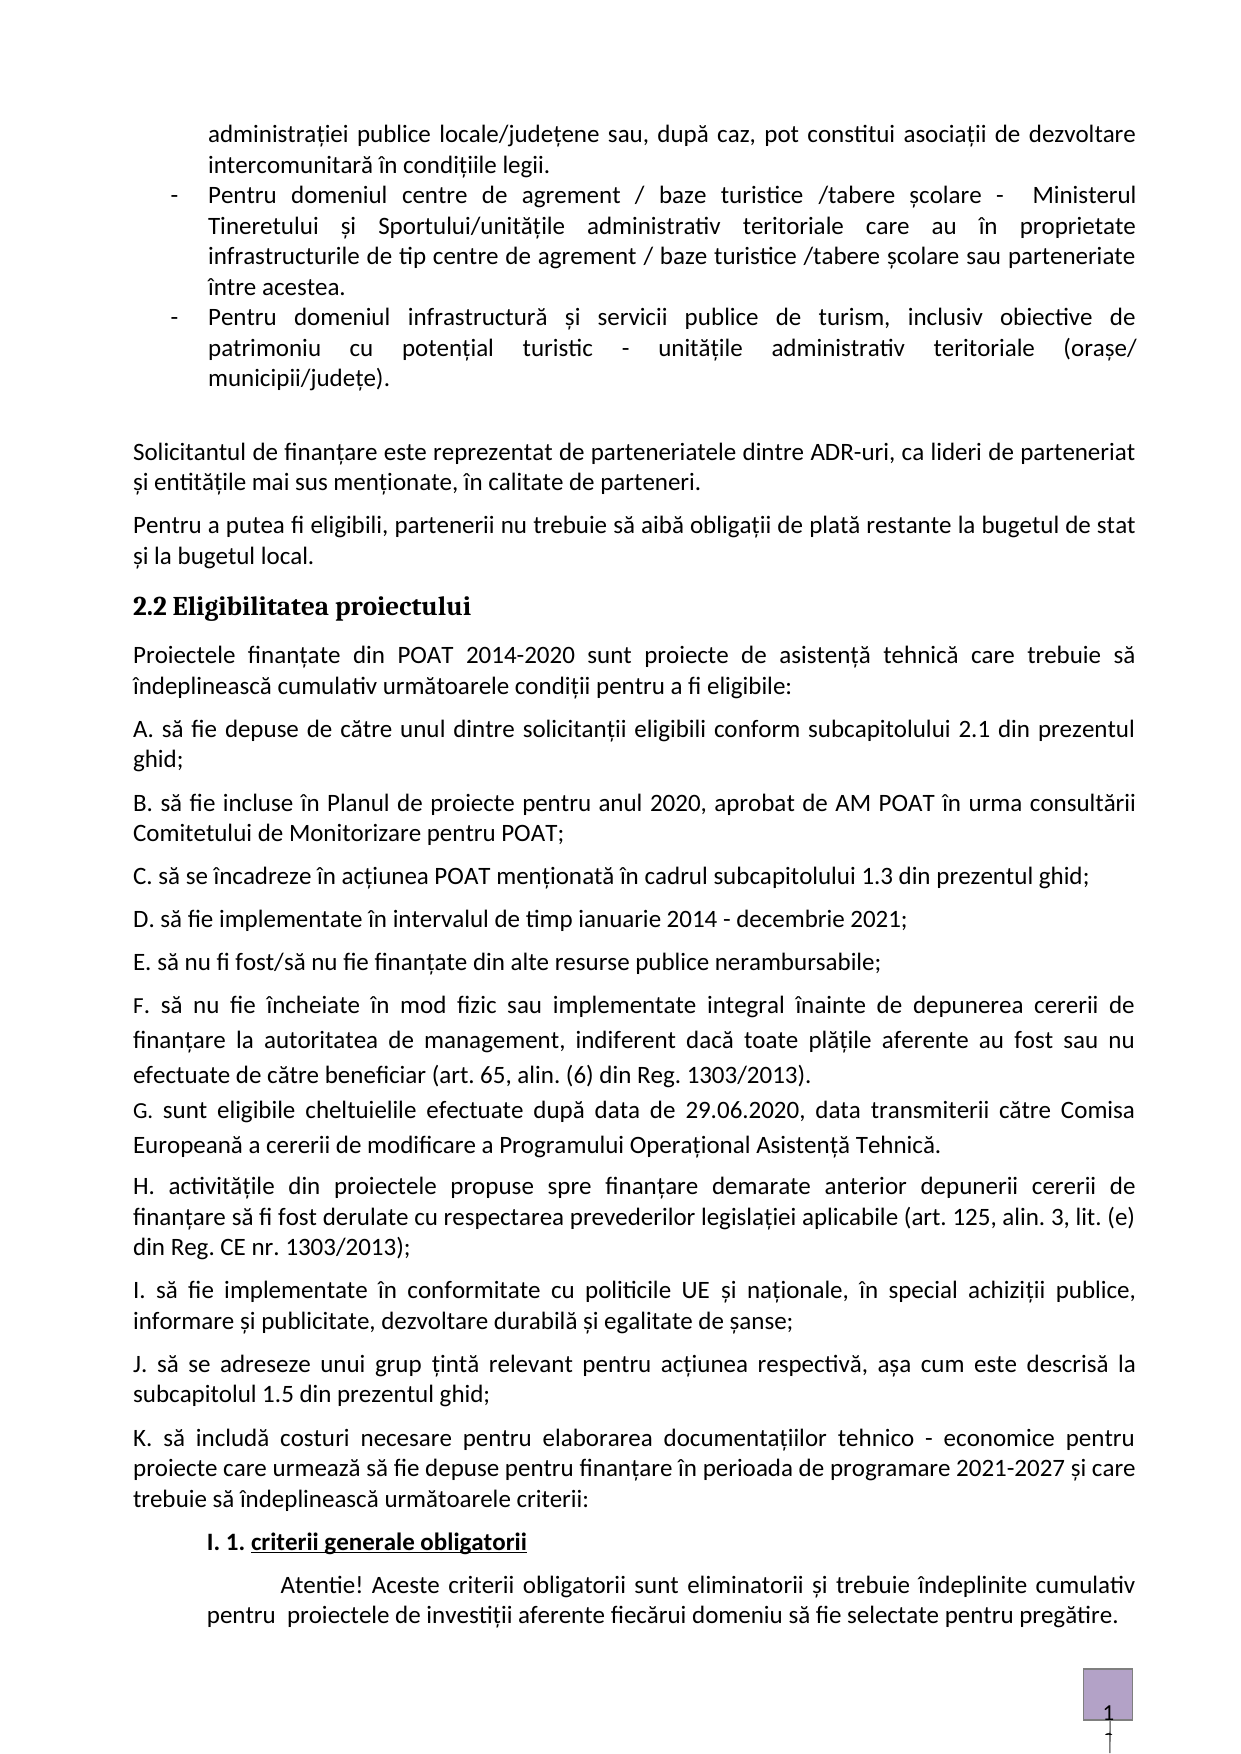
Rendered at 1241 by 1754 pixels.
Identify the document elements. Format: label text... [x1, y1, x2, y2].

text K. să includă costuri necesare pentru elaborarea documentațiilor tehnico - economice pentru proiecte care urmează să fie depuse pentru finanțare în perioada de programare 2021-2027 și care trebuie să îndeplinească următoarele criterii: [133, 1422, 1137, 1513]
text D. să fie implementate în intervalul de timp ianuarie 2014 - decembrie 2021; [133, 903, 1137, 934]
text A. să fie depuse de către unul dintre solicitanții eligibili conform subcapitolului 2.1 din prezentul ghid; [133, 713, 1137, 774]
text Pentru a putea fi eligibili, partenerii nu trebuie să aibă obligații de plată restante la bugetul de stat și la bugetul local. [133, 509, 1137, 571]
list Pentru domeniul infrastructură și servicii publice de turism, inclusiv obiective de patrimoniu cu potențial turistic - unitățile administrativ teritoriale (orașe/ municipii/județe). [170, 301, 1137, 393]
list F. să nu fie încheiate în mod fizic sau implementate integral înainte de depunerea cererii de finanțare la autoritatea de management, indiferent dacă toate plățile aferente au fost sau nu efectuate de către beneficiar (art. 65, alin. (6) din Reg. 1303/2013). [133, 989, 1137, 1090]
list G. sunt eligibile cheltuielile efectuate după data de 29.06.2020, data transmiterii către Comisa Europeană a cererii de modificare a Programului Operațional Asistență Tehnică. [133, 1094, 1137, 1160]
text Atentie! Aceste criterii obligatorii sunt eliminatorii și trebuie îndeplinite cumulativ pentru proiectele de investiții aferente fiecărui domeniu să fie selectate pentru pregătire. [207, 1569, 1137, 1630]
text Proiectele finanțate din POAT 2014-2020 sunt proiecte de asistență tehnică care trebuie să îndeplinească cumulativ următoarele condiții pentru a fi eligibile: [133, 639, 1137, 701]
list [170, 118, 1137, 179]
subtitle 2.2 Eligibilitatea proiectului [133, 591, 1137, 622]
text I. să fie implementate în conformitate cu politicile UE şi naţionale, în special achiziţii publice, informare și publicitate, dezvoltare durabilă și egalitate de șanse; [133, 1274, 1137, 1336]
text H. activitățile din proiectele propuse spre finanțare demarate anterior depunerii cererii de finanțare să fi fost derulate cu respectarea prevederilor legislației aplicabile (art. 125, alin. 3, lit. (e) din Reg. CE nr. 1303/2013); [133, 1171, 1137, 1262]
text J. să se adreseze unui grup ţintă relevant pentru acțiunea respectivă, așa cum este descrisă la subcapitolul 1.5 din prezentul ghid; [133, 1348, 1137, 1409]
text I. 1. criterii generale obligatorii [133, 1526, 1137, 1556]
text C. să se încadreze în acțiunea POAT menționată în cadrul subcapitolului 1.3 din prezentul ghid; [133, 860, 1137, 891]
text B. să fie incluse în Planul de proiecte pentru anul 2020, aprobat de AM POAT în urma consultării Comitetului de Monitorizare pentru POAT; [133, 787, 1137, 848]
text E. să nu fi fost/să nu fie finanţate din alte resurse publice nerambursabile; [133, 946, 1137, 977]
text Solicitantul de finanţare este reprezentat de parteneriatele dintre ADR-uri, ca lideri de parteneriat şi entitățile mai sus menționate, în calitate de parteneri. [133, 436, 1137, 497]
list Pentru domeniul centre de agrement / baze turistice /tabere școlare - Ministerul Tineretului și Sportului/unitățile administrativ teritoriale care au în proprietate infrastructurile de tip centre de agrement / baze turistice /tabere școlare sau parteneriate între acestea. [170, 179, 1137, 301]
